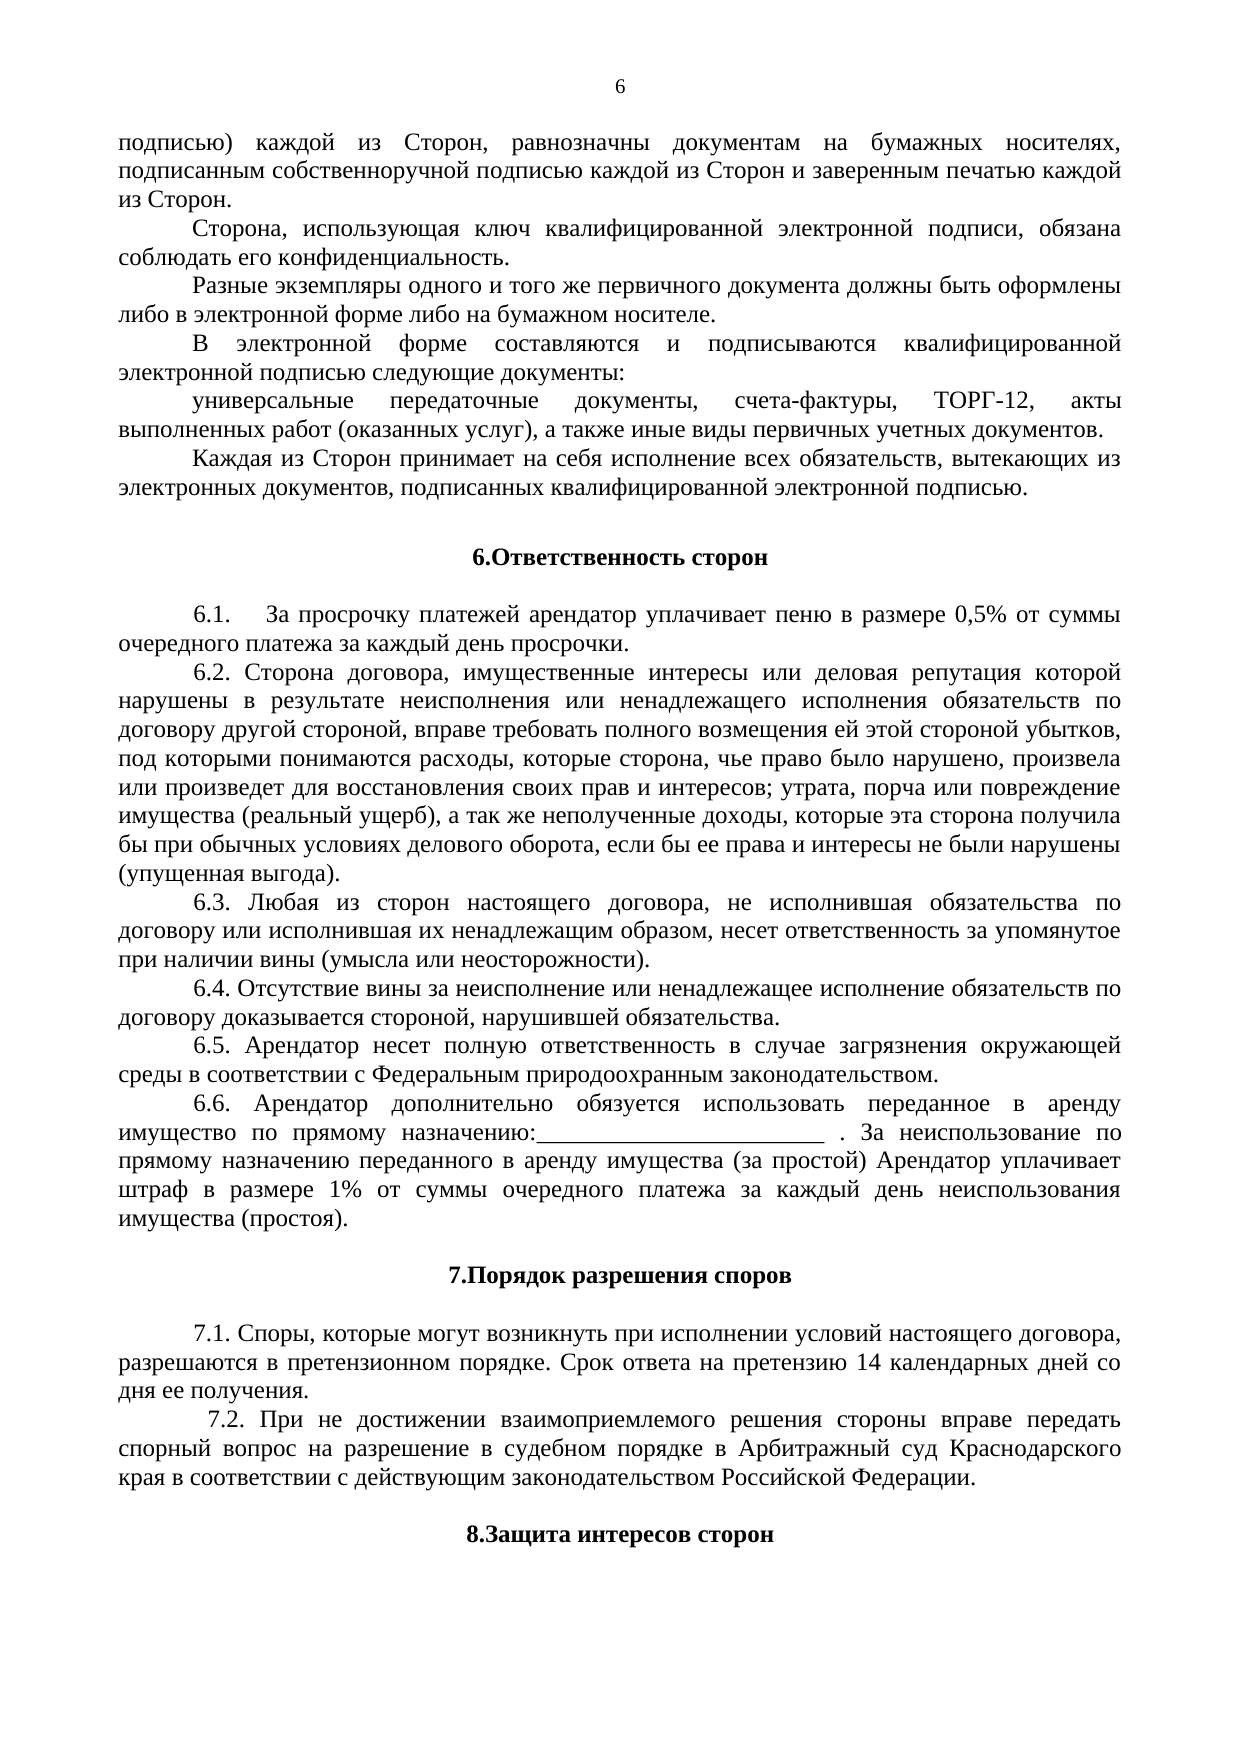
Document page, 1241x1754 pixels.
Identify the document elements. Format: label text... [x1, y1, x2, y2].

text 6.2. Сторона договора, имущественные интересы или деловая репутация которой нарушены в результате неисполнения или ненадлежащего исполнения обязательств по договору другой стороной, вправе требовать полного возмещения ей этой стороной убытков, под которыми понимаются расходы, которые сторона, чье право было нарушено, произвела или произведет для восстановления своих прав и интересов; утрата, порча или повреждение имущества (реальный ущерб), а так же неполученные доходы, которые эта сторона получила бы при обычных условиях делового оборота, если бы ее права и интересы не были нарушены (упущенная выгода). [118, 657, 1122, 887]
list За просрочку платежей арендатор уплачивает пеню в размере 0,5% от суммы очередного платежа за каждый день просрочки. [118, 599, 1122, 657]
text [118, 127, 1122, 213]
text Сторона, использующая ключ квалифицированной электронной подписи, обязана соблюдать его конфиденциальность. [118, 213, 1122, 270]
text Разные экземпляры одного и того же первичного документа должны быть оформлены либо в электронной форме либо на бумажном носителе. [118, 270, 1122, 328]
text 8.Защита интересов сторон [118, 1519, 1122, 1548]
text 6.3. Любая из сторон настоящего договора, не исполнившая обязательства по договору или исполнившая их ненадлежащим образом, несет ответственность за упомянутое при наличии вины (умысла или неосторожности). [118, 887, 1122, 973]
text универсальные передаточные документы, счета-фактуры, ТОРГ-12, акты выполненных работ (оказанных услуг), а также иные виды первичных учетных документов. [118, 385, 1122, 443]
text 6.Ответственность сторон [118, 542, 1122, 570]
text 6.5. Арендатор несет полную ответственность в случае загрязнения окружающей среды в соответствии с Федеральным природоохранным законодательством. [118, 1030, 1122, 1088]
text 6.6. Арендатор дополнительно обязуется использовать переданное в аренду имущество по прямому назначению:_______________________ . За неиспользование по прямому назначению переданного в аренду имущества (за простой) Арендатор уплачивает штраф в размере 1% от суммы очередного платежа за каждый день неиспользования имущества (простоя). [118, 1088, 1122, 1232]
text В электронной форме составляются и подписываются квалифицированной электронной подписью следующие документы: [118, 328, 1122, 385]
text 7.Порядок разрешения споров [118, 1260, 1122, 1289]
text 7.1. Споры, которые могут возникнуть при исполнении условий настоящего договора, разрешаются в претензионном порядке. Срок ответа на претензию 14 календарных дней со дня ее получения. [118, 1318, 1122, 1404]
text 7.2. При не достижении взаимоприемлемого решения стороны вправе передать спорный вопрос на разрешение в судебном порядке в Арбитражный суд Краснодарского края в соответствии с действующим законодательством Российской Федерации. [118, 1404, 1122, 1490]
text 6.4. Отсутствие вины за неисполнение или ненадлежащее исполнение обязательств по договору доказывается стороной, нарушившей обязательства. [118, 973, 1122, 1030]
text Каждая из Сторон принимает на себя исполнение всех обязательств, вытекающих из электронных документов, подписанных квалифицированной электронной подписью. [118, 443, 1122, 500]
